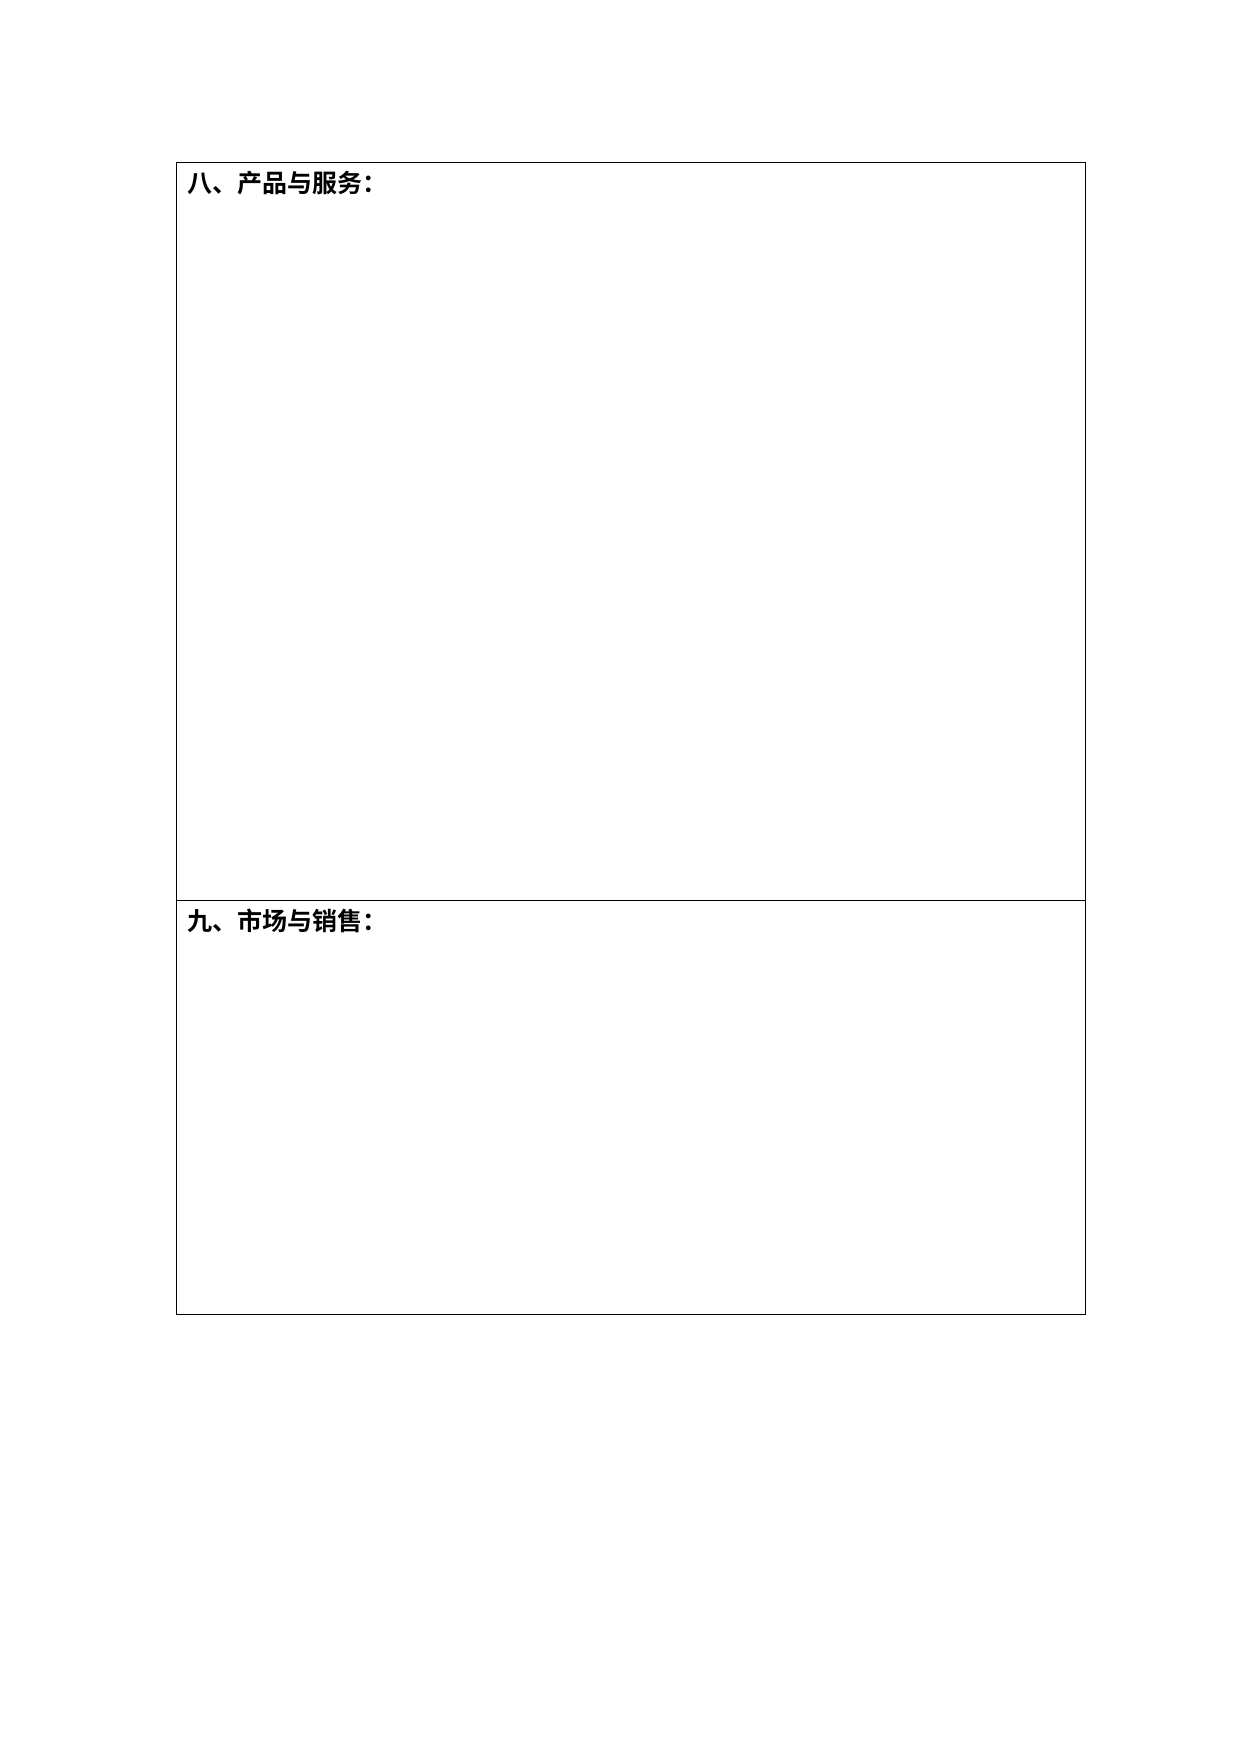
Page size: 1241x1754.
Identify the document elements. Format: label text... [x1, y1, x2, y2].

table_cell 九、市场与销售： [177, 901, 1085, 1314]
table_cell 八、产品与服务： [177, 163, 1085, 900]
